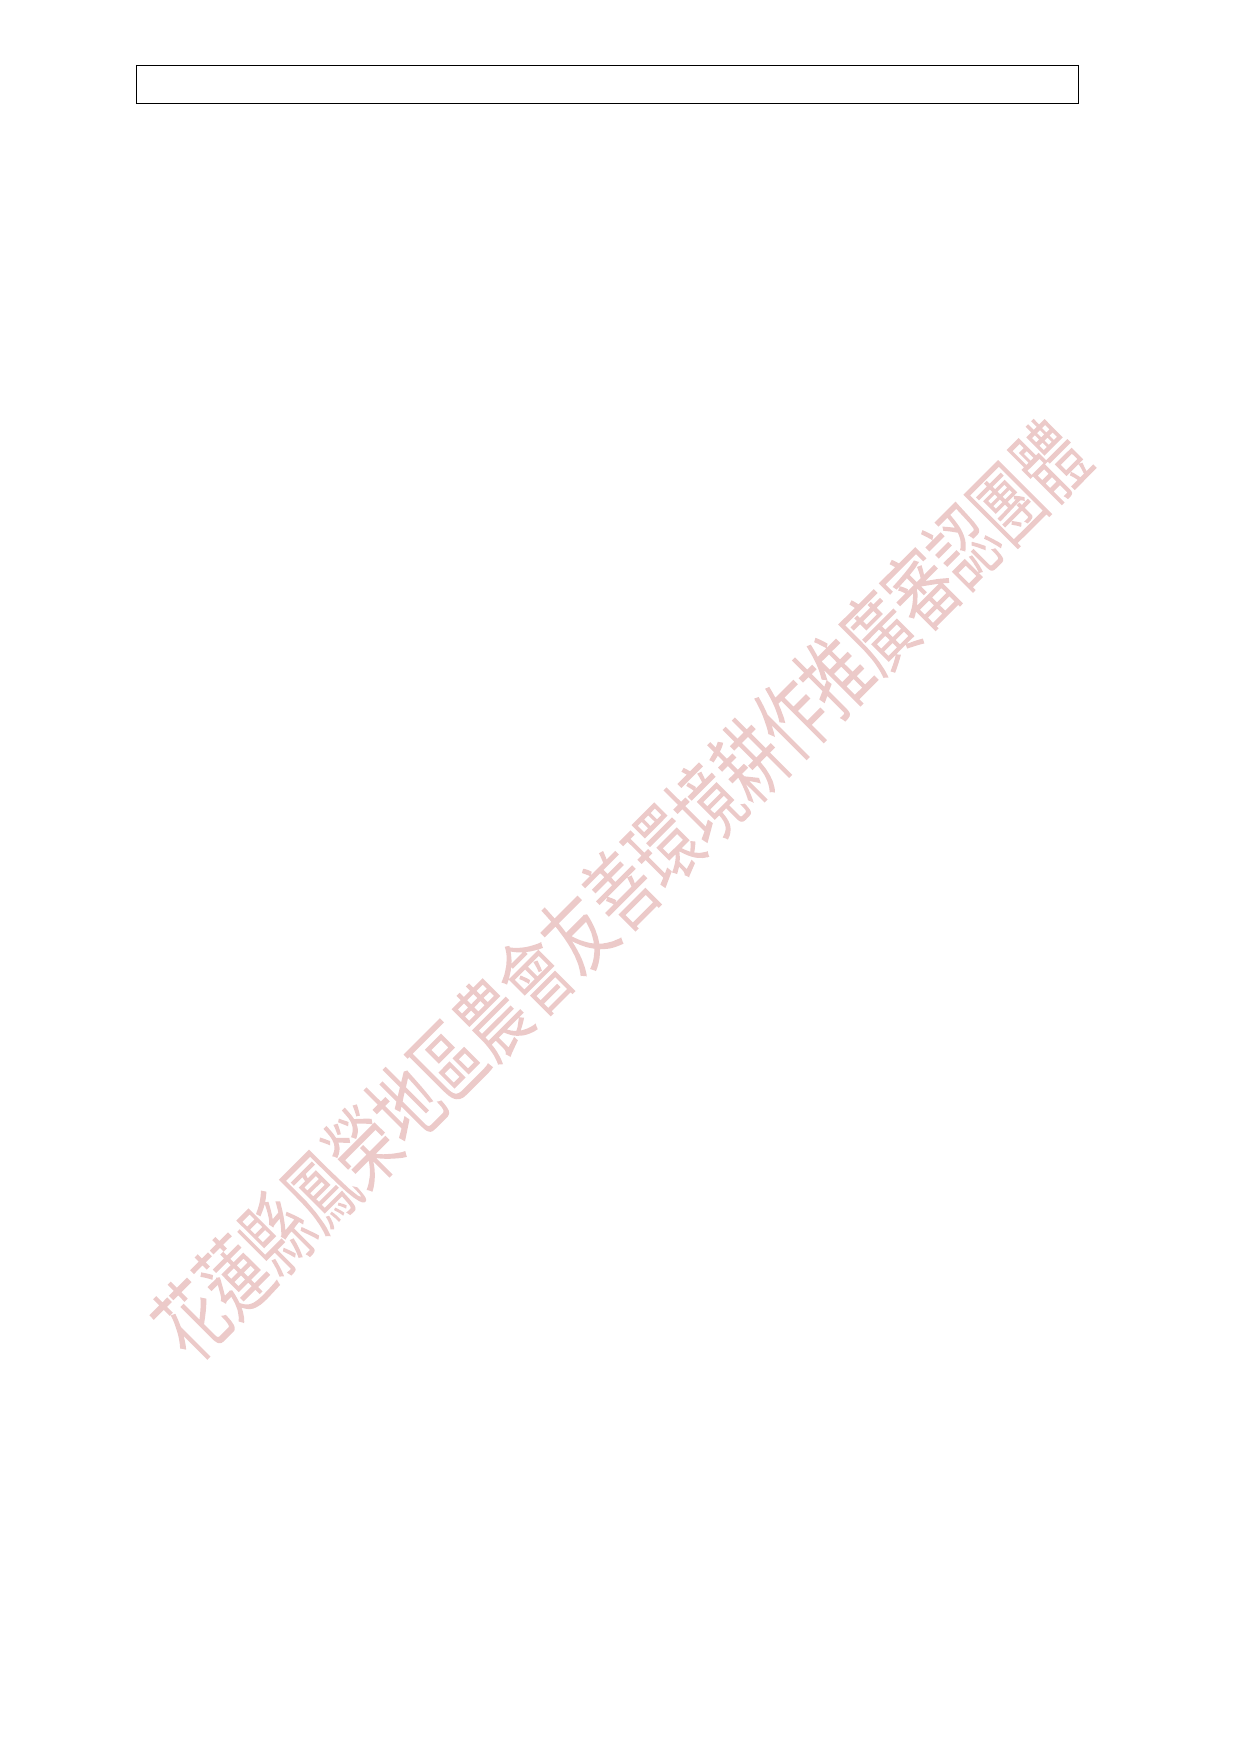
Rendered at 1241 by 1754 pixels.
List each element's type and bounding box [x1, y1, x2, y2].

table_cell [137, 66, 1078, 103]
